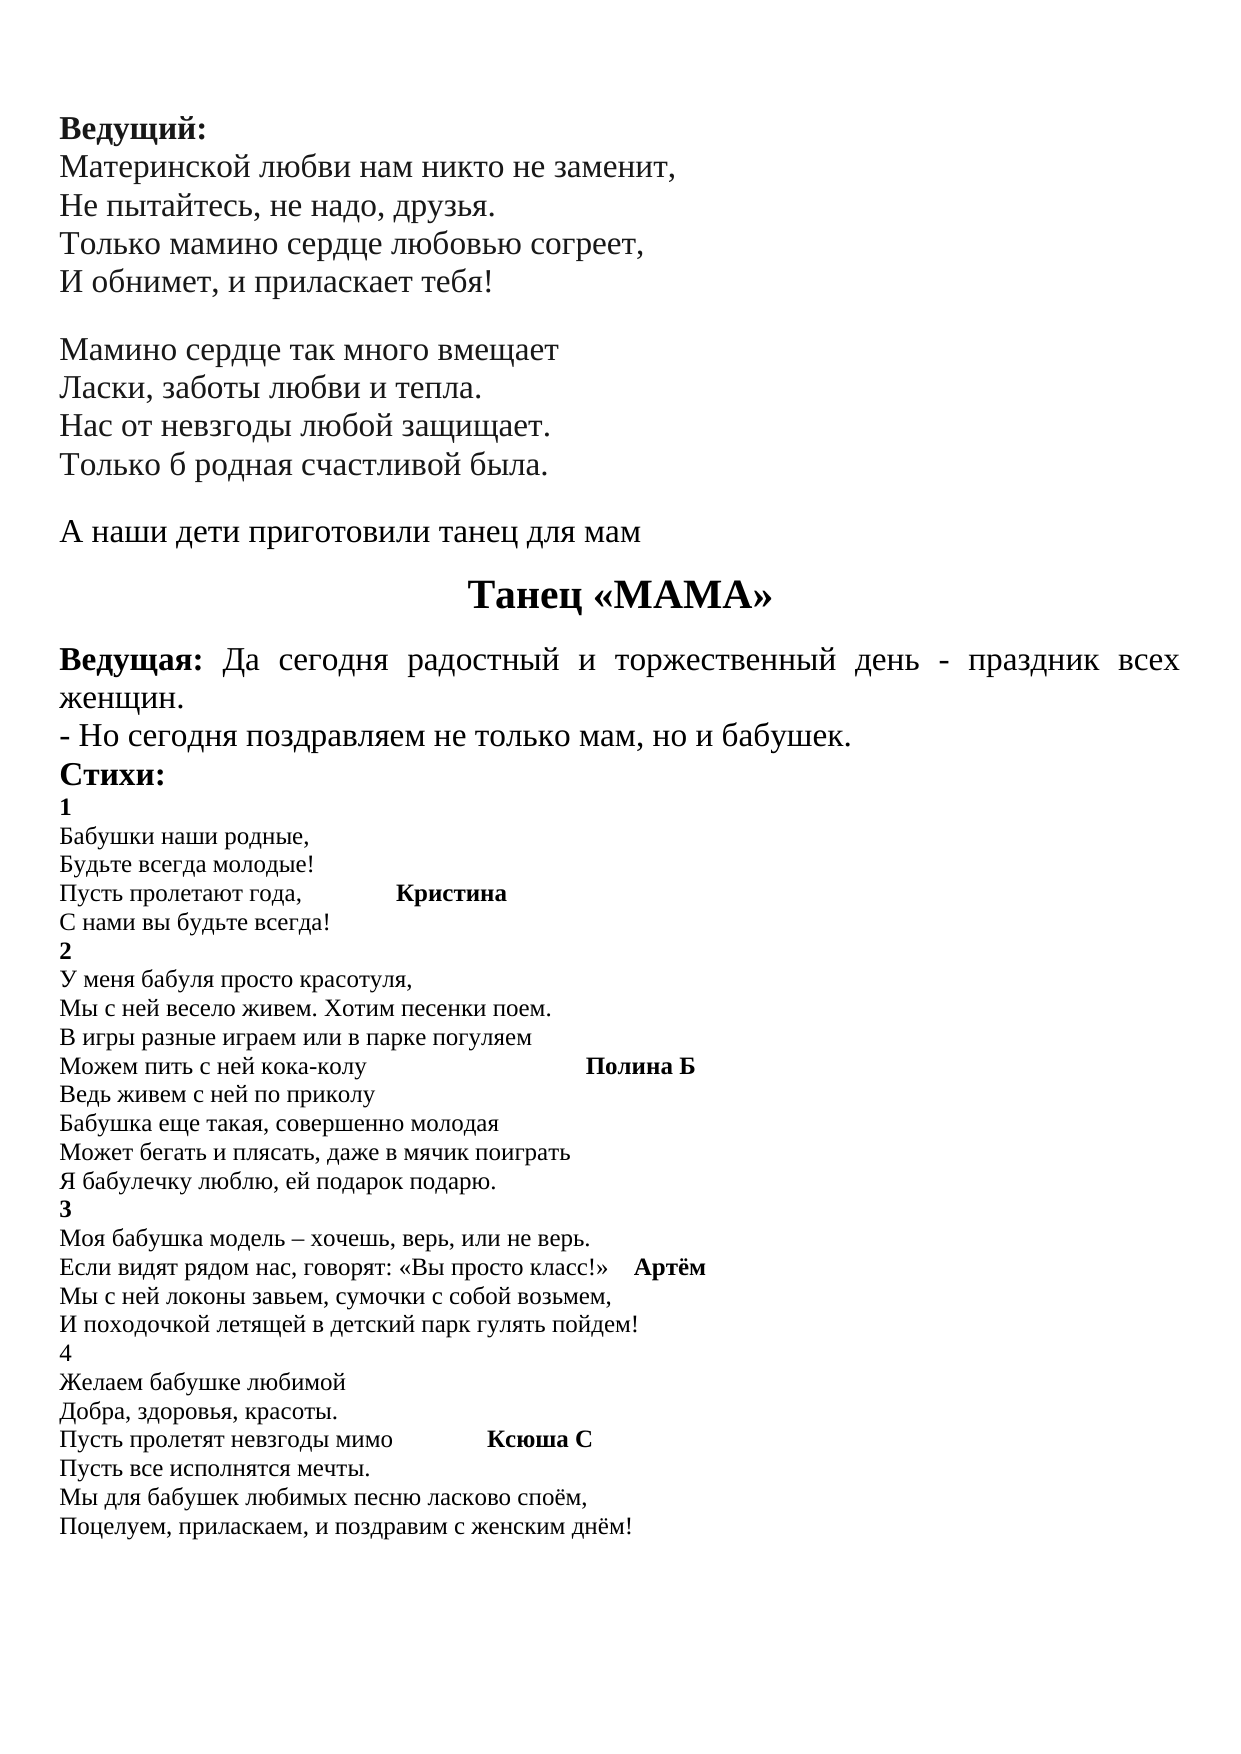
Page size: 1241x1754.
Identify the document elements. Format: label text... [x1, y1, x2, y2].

text У меня бабуля просто красотуля, [59, 964, 1181, 993]
text Ведущая: Да сегодня радостный и торжественный день - праздник всех женщин. [59, 639, 1181, 715]
text И походочкой летящей в детский парк гулять пойдем! [59, 1309, 1181, 1338]
text 3 [59, 1194, 1181, 1223]
text Моя бабушка модель – хочешь, верь, или не верь. [59, 1223, 1181, 1252]
text Стихи: [59, 754, 1181, 792]
text Желаем бабушке любимой [59, 1367, 1181, 1396]
text Танец «МАМА» [59, 570, 1181, 618]
text Ведущий: [59, 108, 1181, 147]
text Если видят рядом нас, говорят: «Вы просто класс!» Артём [59, 1252, 1181, 1281]
text Пусть пролетают года, Кристина [59, 878, 1181, 907]
text 4 [59, 1338, 1181, 1367]
text Ведь живем с ней по приколу [59, 1079, 1181, 1108]
text Мы для бабушек любимых песню ласково споём, [59, 1482, 1181, 1511]
text Материнской любви нам никто не заменит, [59, 147, 1181, 185]
text 2 [59, 936, 1181, 964]
text Может бегать и плясать, даже в мячик поиграть [59, 1137, 1181, 1166]
text Ласки, заботы любви и тепла. [59, 367, 1181, 405]
text Нас от невзгоды любой защищает. [59, 405, 1181, 444]
text - Но сегодня поздравляем не только мам, но и бабушек. [59, 715, 1181, 754]
text Только б родная счастливой была. [59, 444, 1181, 482]
text В игры разные играем или в парке погуляем [59, 1022, 1181, 1051]
text Только мамино сердце любовью согреет, [59, 223, 1181, 262]
text Мы с ней локоны завьем, сумочки с собой возьмем, [59, 1281, 1181, 1309]
text Можем пить с ней кока-колу Полина Б [59, 1051, 1181, 1079]
text Пусть все исполнятся мечты. [59, 1453, 1181, 1482]
text Бабушки наши родные, [59, 821, 1181, 849]
text Поцелуем, приласкаем, и поздравим с женским днём! [59, 1511, 1181, 1539]
text Добра, здоровья, красоты. [59, 1396, 1181, 1424]
text Пусть пролетят невзгоды мимо Ксюша С [59, 1424, 1181, 1453]
text 1 [59, 792, 1181, 821]
text С нами вы будьте всегда! [59, 907, 1181, 936]
text Мамино сердце так много вмещает [59, 329, 1181, 367]
text И обнимет, и приласкает тебя! [59, 262, 1181, 300]
text Я бабулечку люблю, ей подарок подарю. [59, 1166, 1181, 1194]
text Бабушка еще такая, совершенно молодая [59, 1108, 1181, 1137]
text Будьте всегда молодые! [59, 849, 1181, 878]
text Мы с ней весело живем. Хотим песенки поем. [59, 993, 1181, 1022]
text А наши дети приготовили танец для мам [59, 511, 1181, 549]
text Не пытайтесь, не надо, друзья. [59, 185, 1181, 223]
